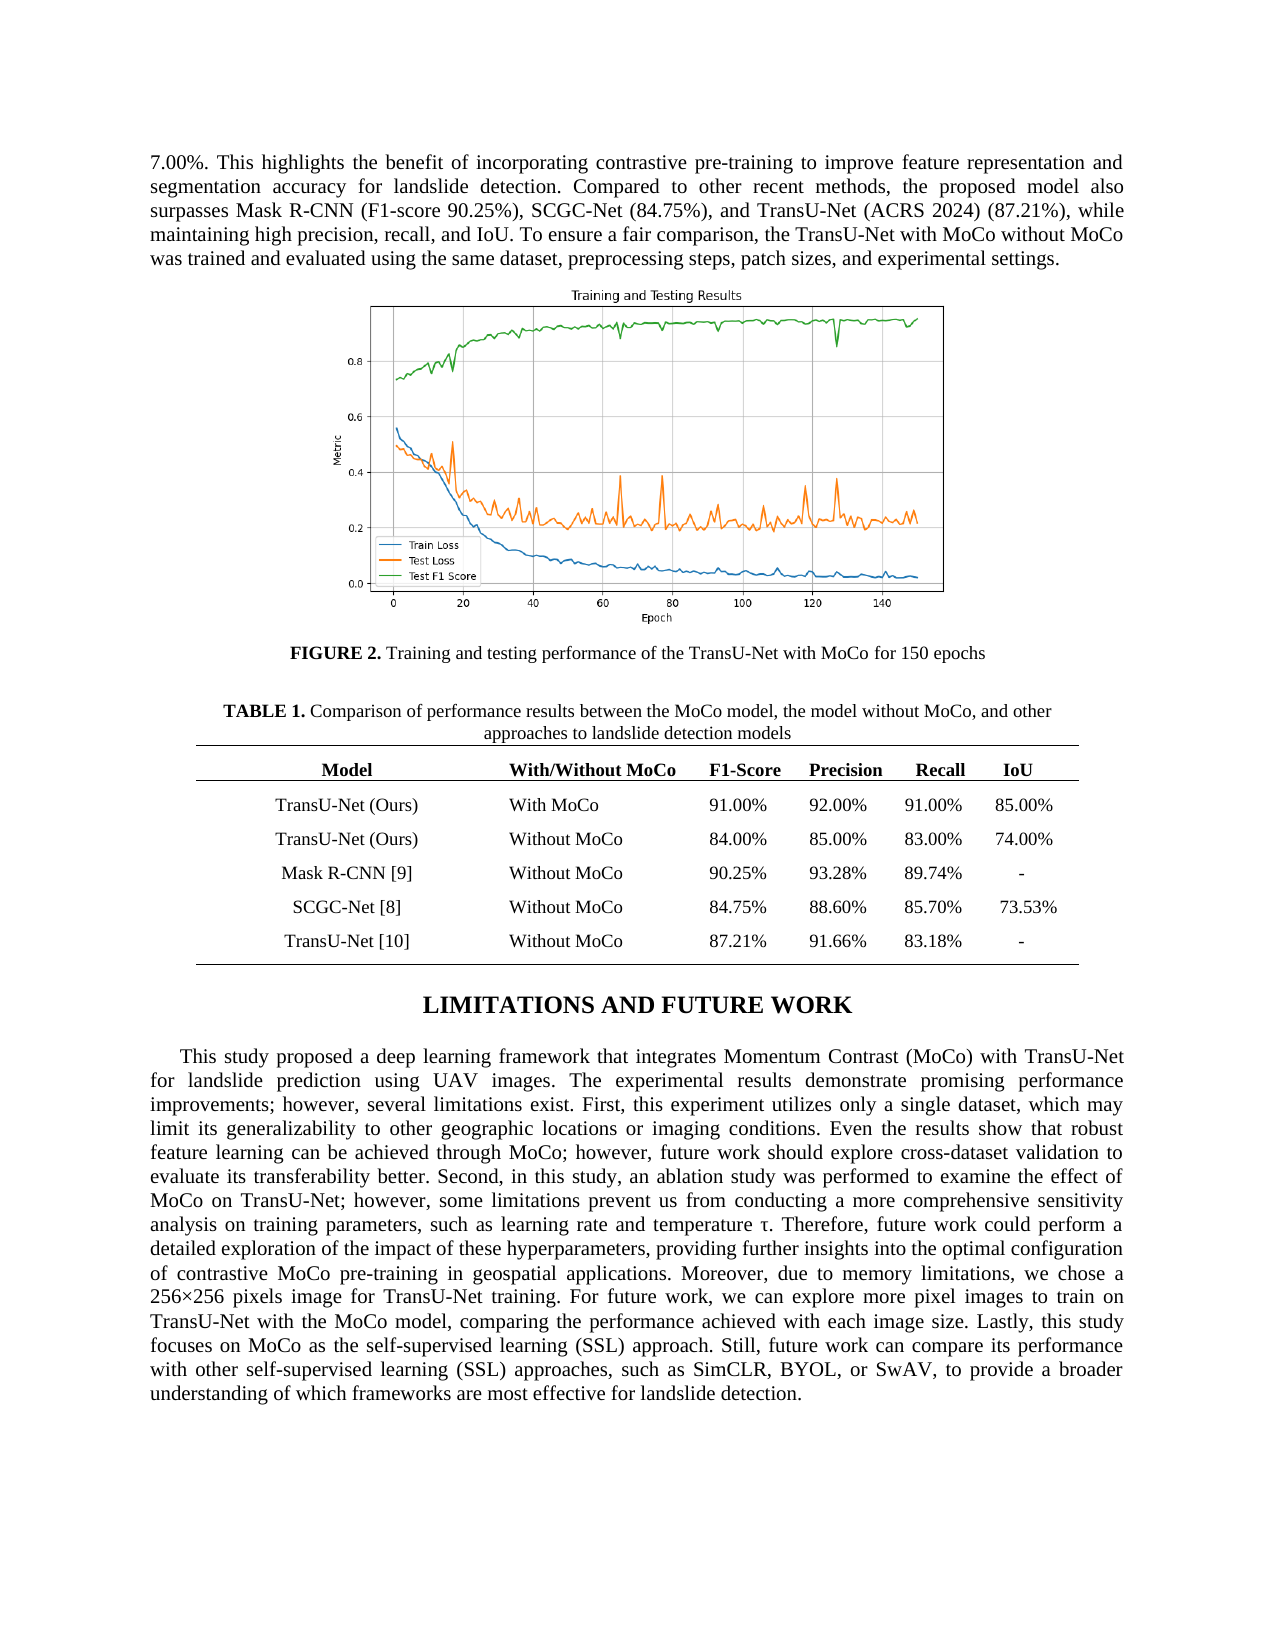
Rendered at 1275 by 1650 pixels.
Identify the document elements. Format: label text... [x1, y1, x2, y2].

table_header TABLE 1. Comparison of performance results between the MoCo model, the model without MoCo, and other approaches to landslide detection models [196, 688, 1079, 745]
table_cell F1-Score Precision Recall IoU [698, 746, 1079, 780]
table_cell With/Without MoCo [498, 746, 698, 780]
table_cell TransU-Net (Ours) TransU-Net (Ours) Mask R-CNN [196, 781, 498, 884]
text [150, 150, 1125, 270]
table_cell 91.00% 92.00% 91.00% 85.00% 84.00% 85.00% 83.00% 74.00% 90.25% 93.28% 89.74% - [698, 781, 1079, 884]
table_cell Model [196, 746, 498, 780]
table_cell 84.75% 88.60% 85.70% 73.53% 87.21% 91.66% 83.18% - [698, 884, 1079, 964]
table_cell Without MoCo Without MoCo [498, 884, 698, 964]
picture [325, 282, 950, 630]
subtitle Limitations and Future Work [150, 990, 1125, 1019]
table_cell With MoCo Without MoCo Without MoCo [498, 781, 698, 884]
text This study proposed a deep learning framework that integrates Momentum Contrast (MoCo) with TransU-Net for landslide prediction using UAV images. The experimental results demonstrate promising performance improvements; however, several limitations exist. First, this experiment utilizes only a single dataset, which may limit its generalizability to other geographic locations or imaging conditions. Even the results show that robust feature learning can be achieved through MoCo; however, future work should explore cross-dataset validation to evaluate its transferability better. Second, in this study, an ablation study was performed to examine the effect of MoCo on TransU-Net; however, some limitations prevent us from conducting a more comprehensive sensitivity analysis on training parameters, such as learning rate and temperature τ. Therefore, future work could perform a detailed exploration of the impact of these hyperparameters, providing further insights into the optimal configuration of contrastive MoCo pre-training in geospatial applications. Moreover, due to memory limitations, we chose a 256×256 pixels image for TransU-Net training. For future work, we can explore more pixel images to train on TransU-Net with the MoCo model, comparing the performance achieved with each image size. Lastly, this study focuses on MoCo as the self-supervised learning (SSL) approach. Still, future work can compare its performance with other self-supervised learning (SSL) approaches, such as SimCLR, BYOL, or SwAV, to provide a broader understanding of which frameworks are most effective for landslide detection. [150, 1044, 1125, 1405]
table_cell SCGC-Net TransU-Net [196, 884, 498, 964]
text Figure 2. Training and testing performance of the TransU-Net with MoCo for 150 epochs [150, 642, 1125, 664]
